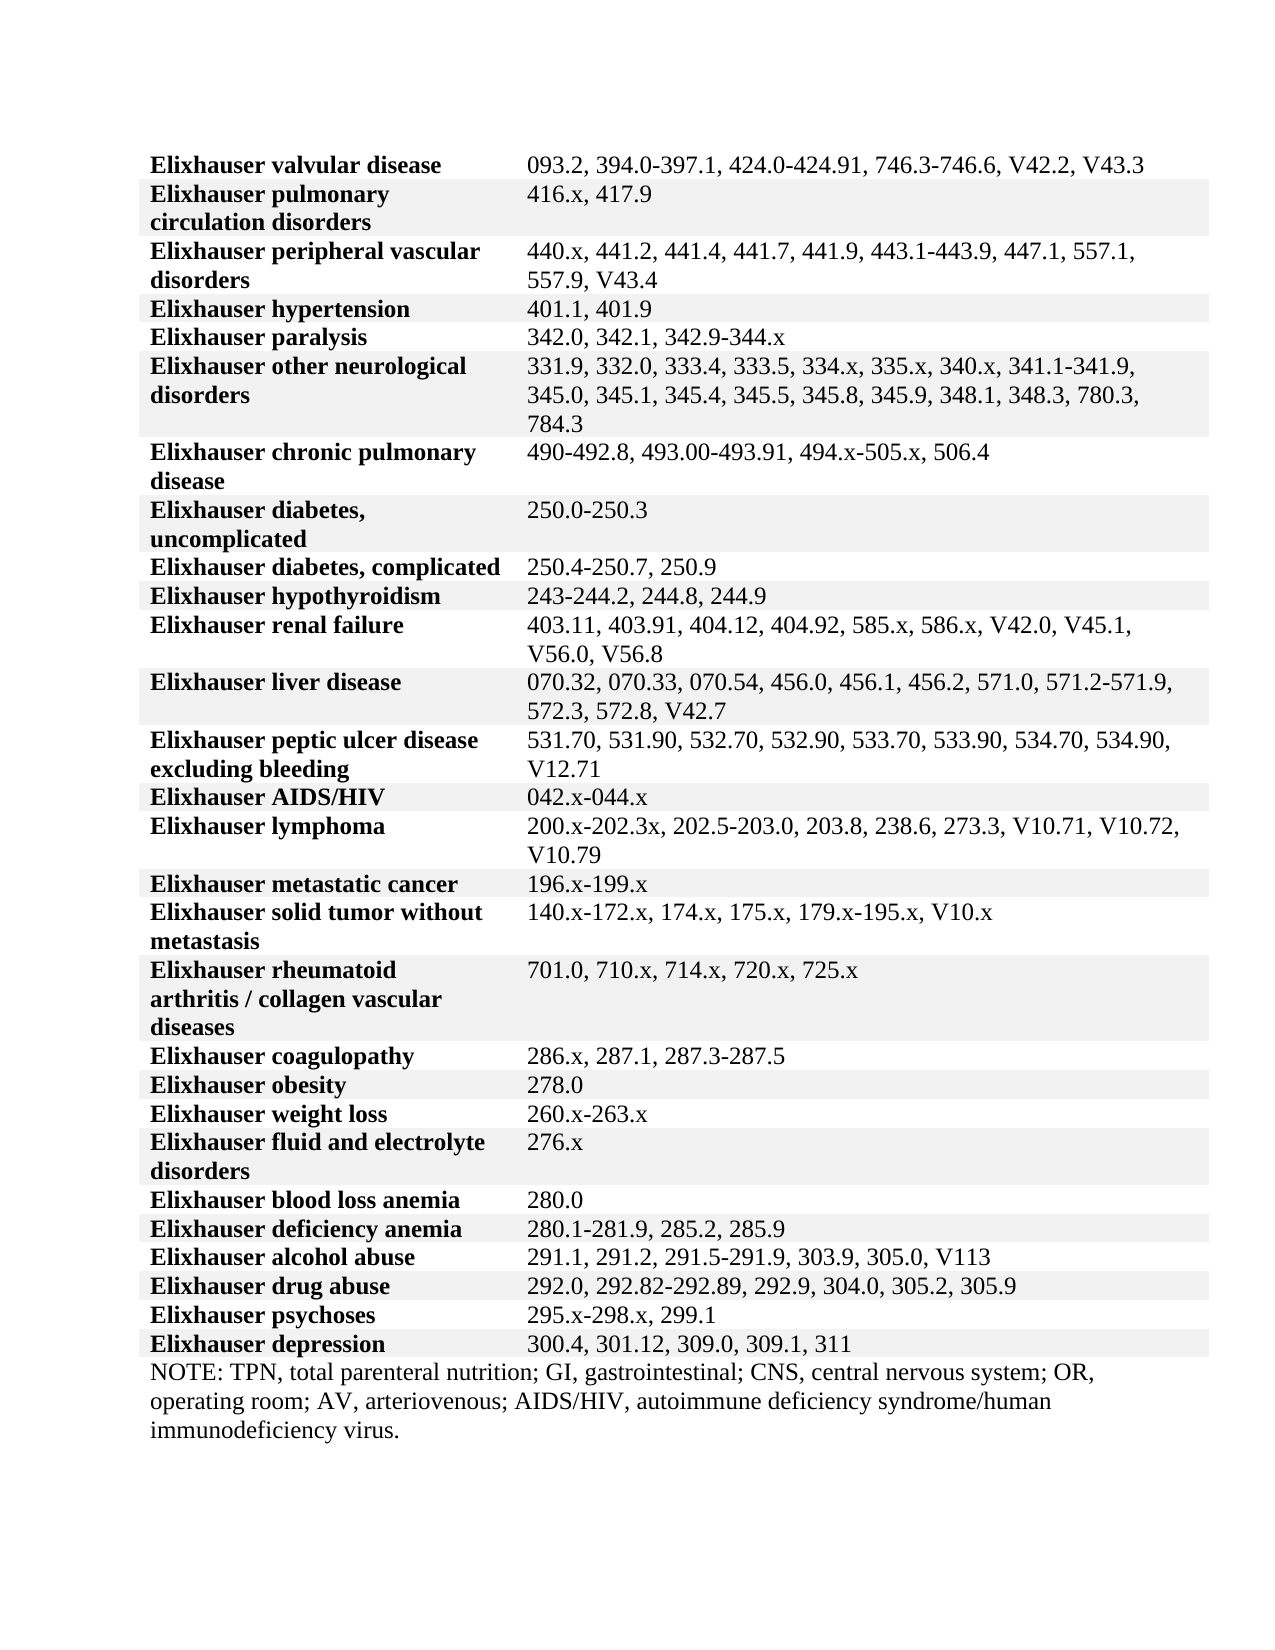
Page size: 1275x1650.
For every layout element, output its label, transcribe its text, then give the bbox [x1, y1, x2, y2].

table_cell 291.1, 291.2, 291.5-291.9, 303.9, 305.0, V113 [516, 1243, 1209, 1271]
table_cell Elixhauser coagulopathy [139, 1041, 516, 1070]
table_cell Elixhauser metastatic cancer [139, 869, 516, 897]
table_cell 286.x, 287.1, 287.3-287.5 [516, 1041, 1209, 1070]
table_cell 196.x-199.x [516, 869, 1209, 897]
table_cell 243-244.2, 244.8, 244.9 [516, 581, 1209, 610]
table_cell 140.x-172.x, 174.x, 175.x, 179.x-195.x, V10.x [516, 898, 1209, 955]
table_cell 250.0-250.3 [516, 495, 1209, 552]
table_cell 531.70, 531.90, 532.70, 532.90, 533.70, 533.90, 534.70, 534.90, V12.71 [516, 725, 1209, 782]
table_cell 093.2, 394.0-397.1, 424.0-424.91, 746.3-746.6, V42.2, V43.3 [516, 150, 1209, 179]
table_cell Elixhauser valvular disease [139, 150, 516, 179]
table_cell 042.x-044.x [516, 783, 1209, 811]
table_cell 440.x, 441.2, 441.4, 441.7, 441.9, 443.1-443.9, 447.1, 557.1, 557.9, V43.4 [516, 236, 1209, 294]
table_cell Elixhauser diabetes, complicated [139, 553, 516, 581]
table_cell Elixhauser rheumatoid arthritis / collagen vascular diseases [139, 955, 516, 1041]
table_cell Elixhauser peripheral vascular disorders [139, 236, 516, 294]
table_cell 295.x-298.x, 299.1 [516, 1300, 1209, 1329]
table_cell 701.0, 710.x, 714.x, 720.x, 725.x [516, 955, 1209, 1041]
table_cell Elixhauser diabetes, uncomplicated [139, 495, 516, 552]
table_cell Elixhauser AIDS/HIV [139, 783, 516, 811]
table_cell 292.0, 292.82-292.89, 292.9, 304.0, 305.2, 305.9 [516, 1271, 1209, 1300]
table_cell 342.0, 342.1, 342.9-344.x [516, 323, 1209, 351]
table_cell Elixhauser paralysis [139, 323, 516, 351]
table_cell 250.4-250.7, 250.9 [516, 553, 1209, 581]
table_cell 300.4, 301.12, 309.0, 309.1, 311 [516, 1329, 1209, 1357]
table_cell 331.9, 332.0, 333.4, 333.5, 334.x, 335.x, 340.x, 341.1-341.9, 345.0, 345.1, 345.4, 345.5, 345.8, 345.9, 348.1, 348.3, 780.3, 784.3 [516, 351, 1209, 437]
table_cell Elixhauser solid tumor without metastasis [139, 898, 516, 955]
table_cell Elixhauser hypothyroidism [139, 581, 516, 610]
table_cell Elixhauser blood loss anemia [139, 1185, 516, 1214]
table_cell 280.1-281.9, 285.2, 285.9 [516, 1214, 1209, 1242]
table_cell Elixhauser liver disease [139, 668, 516, 725]
table_cell Elixhauser drug abuse [139, 1271, 516, 1300]
table_cell Elixhauser hypertension [139, 294, 516, 322]
table_cell 200.x-202.3x, 202.5-203.0, 203.8, 238.6, 273.3, V10.71, V10.72, V10.79 [516, 811, 1209, 869]
table_cell 280.0 [516, 1185, 1209, 1214]
text NOTE: TPN, total parenteral nutrition; GI, gastrointestinal; CNS, central nervous system; OR, operating room; AV, arteriovenous; AIDS/HIV, autoimmune deficiency syndrome/human immunodeficiency virus. [150, 1357, 1125, 1444]
table_cell Elixhauser fluid and electrolyte disorders [139, 1128, 516, 1185]
table_cell Elixhauser obesity [139, 1070, 516, 1099]
table_cell Elixhauser renal failure [139, 610, 516, 667]
table_cell 416.x, 417.9 [516, 179, 1209, 236]
table_cell 260.x-263.x [516, 1099, 1209, 1127]
table_cell Elixhauser peptic ulcer disease excluding bleeding [139, 725, 516, 782]
table_cell Elixhauser alcohol abuse [139, 1243, 516, 1271]
table_cell Elixhauser depression [139, 1329, 516, 1357]
table_cell 070.32, 070.33, 070.54, 456.0, 456.1, 456.2, 571.0, 571.2-571.9, 572.3, 572.8, V42.7 [516, 668, 1209, 725]
table_cell 490-492.8, 493.00-493.91, 494.x-505.x, 506.4 [516, 438, 1209, 495]
table_cell Elixhauser psychoses [139, 1300, 516, 1329]
table_cell 401.1, 401.9 [516, 294, 1209, 322]
table_cell Elixhauser deficiency anemia [139, 1214, 516, 1242]
table_cell Elixhauser weight loss [139, 1099, 516, 1127]
table_cell 278.0 [516, 1070, 1209, 1099]
table_cell 276.x [516, 1128, 1209, 1185]
table_cell Elixhauser lymphoma [139, 811, 516, 869]
table_cell Elixhauser other neurological disorders [139, 351, 516, 437]
table_cell 403.11, 403.91, 404.12, 404.92, 585.x, 586.x, V42.0, V45.1, V56.0, V56.8 [516, 610, 1209, 667]
table_cell Elixhauser pulmonary circulation disorders [139, 179, 516, 236]
table_cell Elixhauser chronic pulmonary disease [139, 438, 516, 495]
